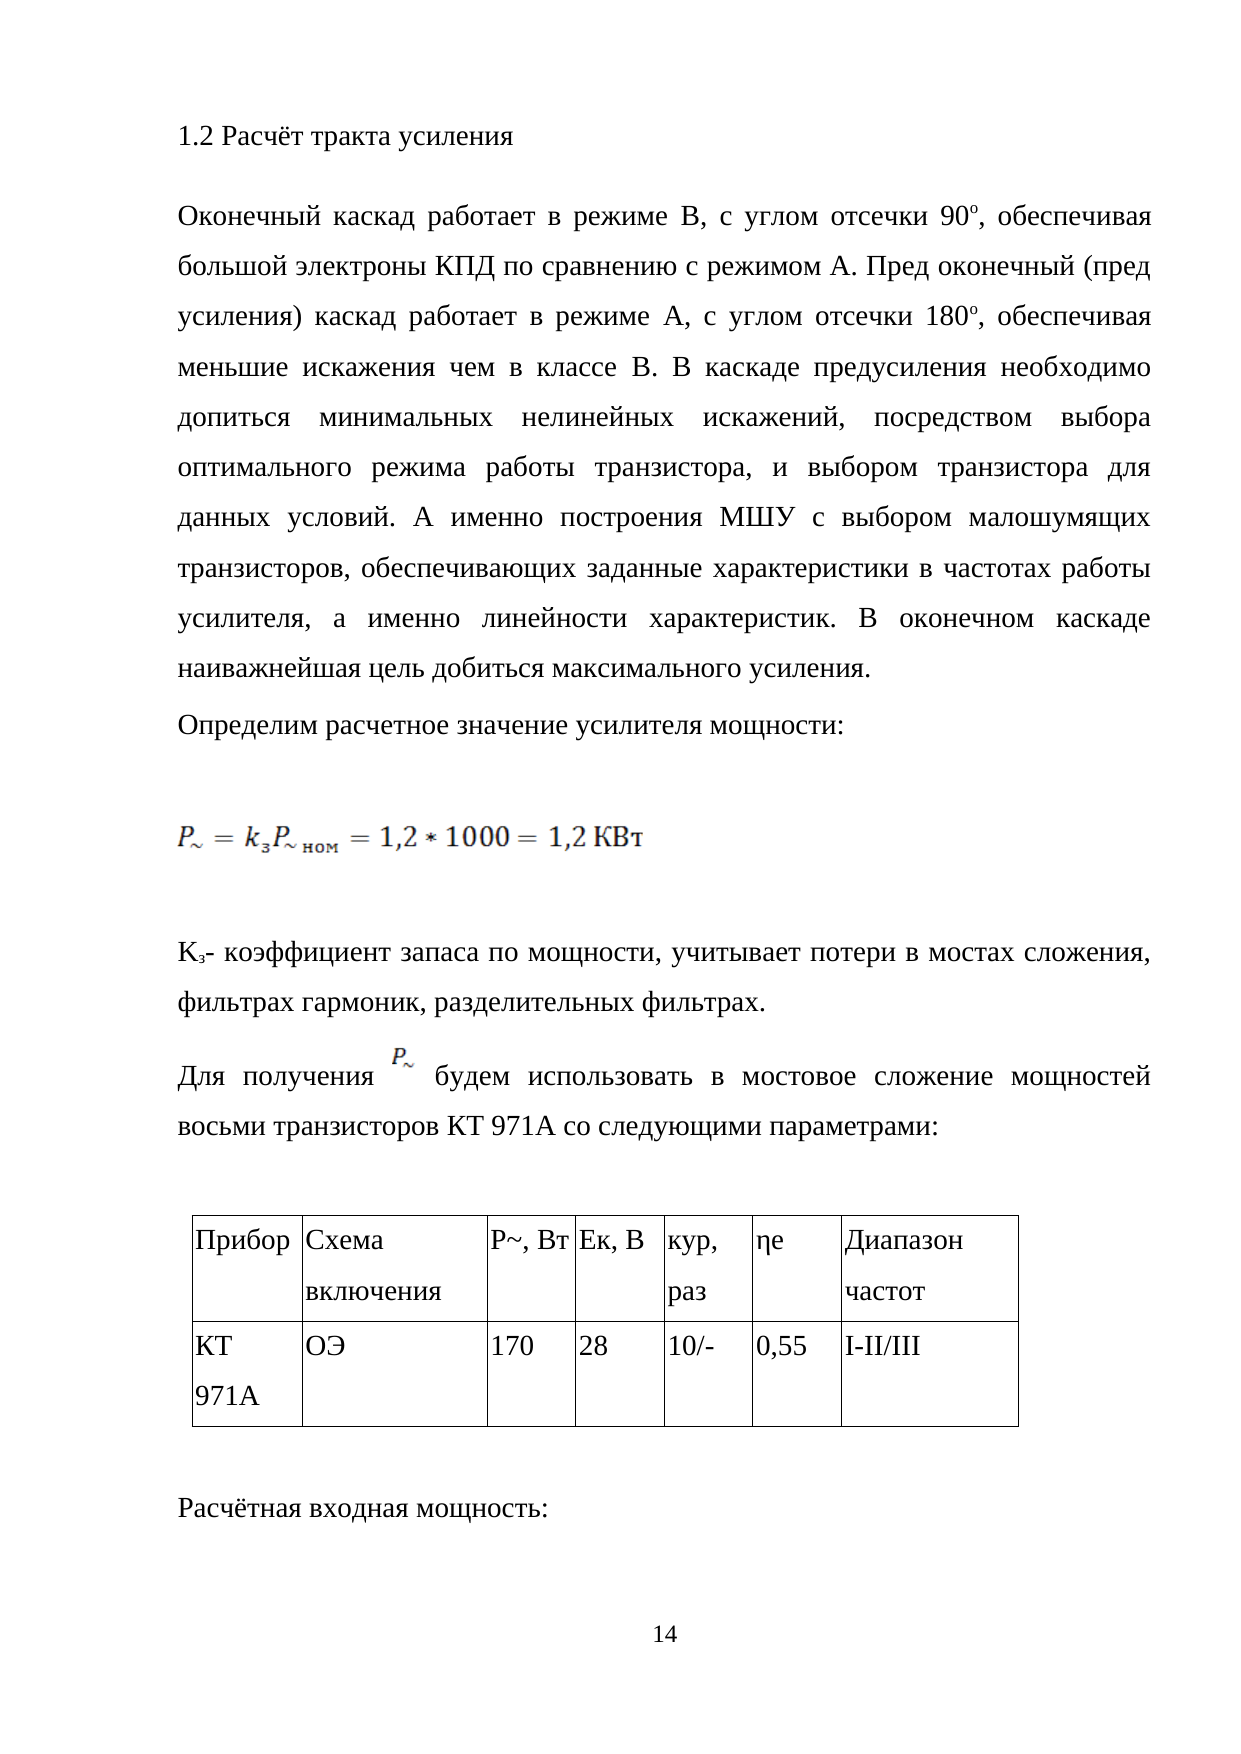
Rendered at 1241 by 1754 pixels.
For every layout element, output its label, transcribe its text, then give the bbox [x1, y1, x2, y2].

text Расчётная входная мощность: [177, 1490, 1152, 1523]
table_header кур, раз [665, 1216, 752, 1321]
subtitle 1.2 Расчёт тракта усиления [177, 118, 1152, 152]
table_header Схема включения [303, 1216, 487, 1321]
table_cell КТ 971А [193, 1322, 302, 1426]
table_cell 170 [488, 1322, 575, 1426]
text Kз- коэффициент запаса по мощности, учитывает потери в мостах сложения, фильтрах гармоник, разделительных фильтрах. [177, 934, 1152, 1018]
text Для получения будем использовать в мостовое сложение мощностей восьми транзисторов КТ 971А со следующими параметрами: [177, 1041, 1152, 1142]
picture [177, 820, 643, 857]
table_header Прибор [193, 1216, 302, 1321]
table_header Ек, В [576, 1216, 664, 1321]
table_cell 10/- [665, 1322, 752, 1426]
table_cell 0,55 [753, 1322, 841, 1426]
table_header Диапазон частот [842, 1216, 1018, 1321]
table_cell 28 [576, 1322, 664, 1426]
text Оконечный каскад работает в режиме B, с углом отсечки 90о, обеспечивая большой электроны КПД по сравнению с режимом А. Пред оконечный (пред усиления) каскад работает в режиме A, с углом отсечки 180o, обеспечивая меньшие искажения чем в классе B. В каскаде предусиления необходимо допиться минимальных нелинейных искажений, посредством выбора оптимального режима работы транзистора, и выбором транзистора для данных условий. А именно построения МШУ с выбором малошумящих транзисторов, обеспечивающих заданные характеристики в частотах работы усилителя, а именно линейности характеристик. В оконечном каскаде наиважнейшая цель добиться максимального усиления. [177, 198, 1152, 684]
text Определим расчетное значение усилителя мощности: [177, 707, 1152, 741]
table_header ηе [753, 1216, 841, 1321]
table_header Р~, Вт [488, 1216, 575, 1321]
table_cell ОЭ [303, 1322, 487, 1426]
table_cell I-II/III [842, 1322, 1018, 1426]
picture [392, 1040, 417, 1086]
